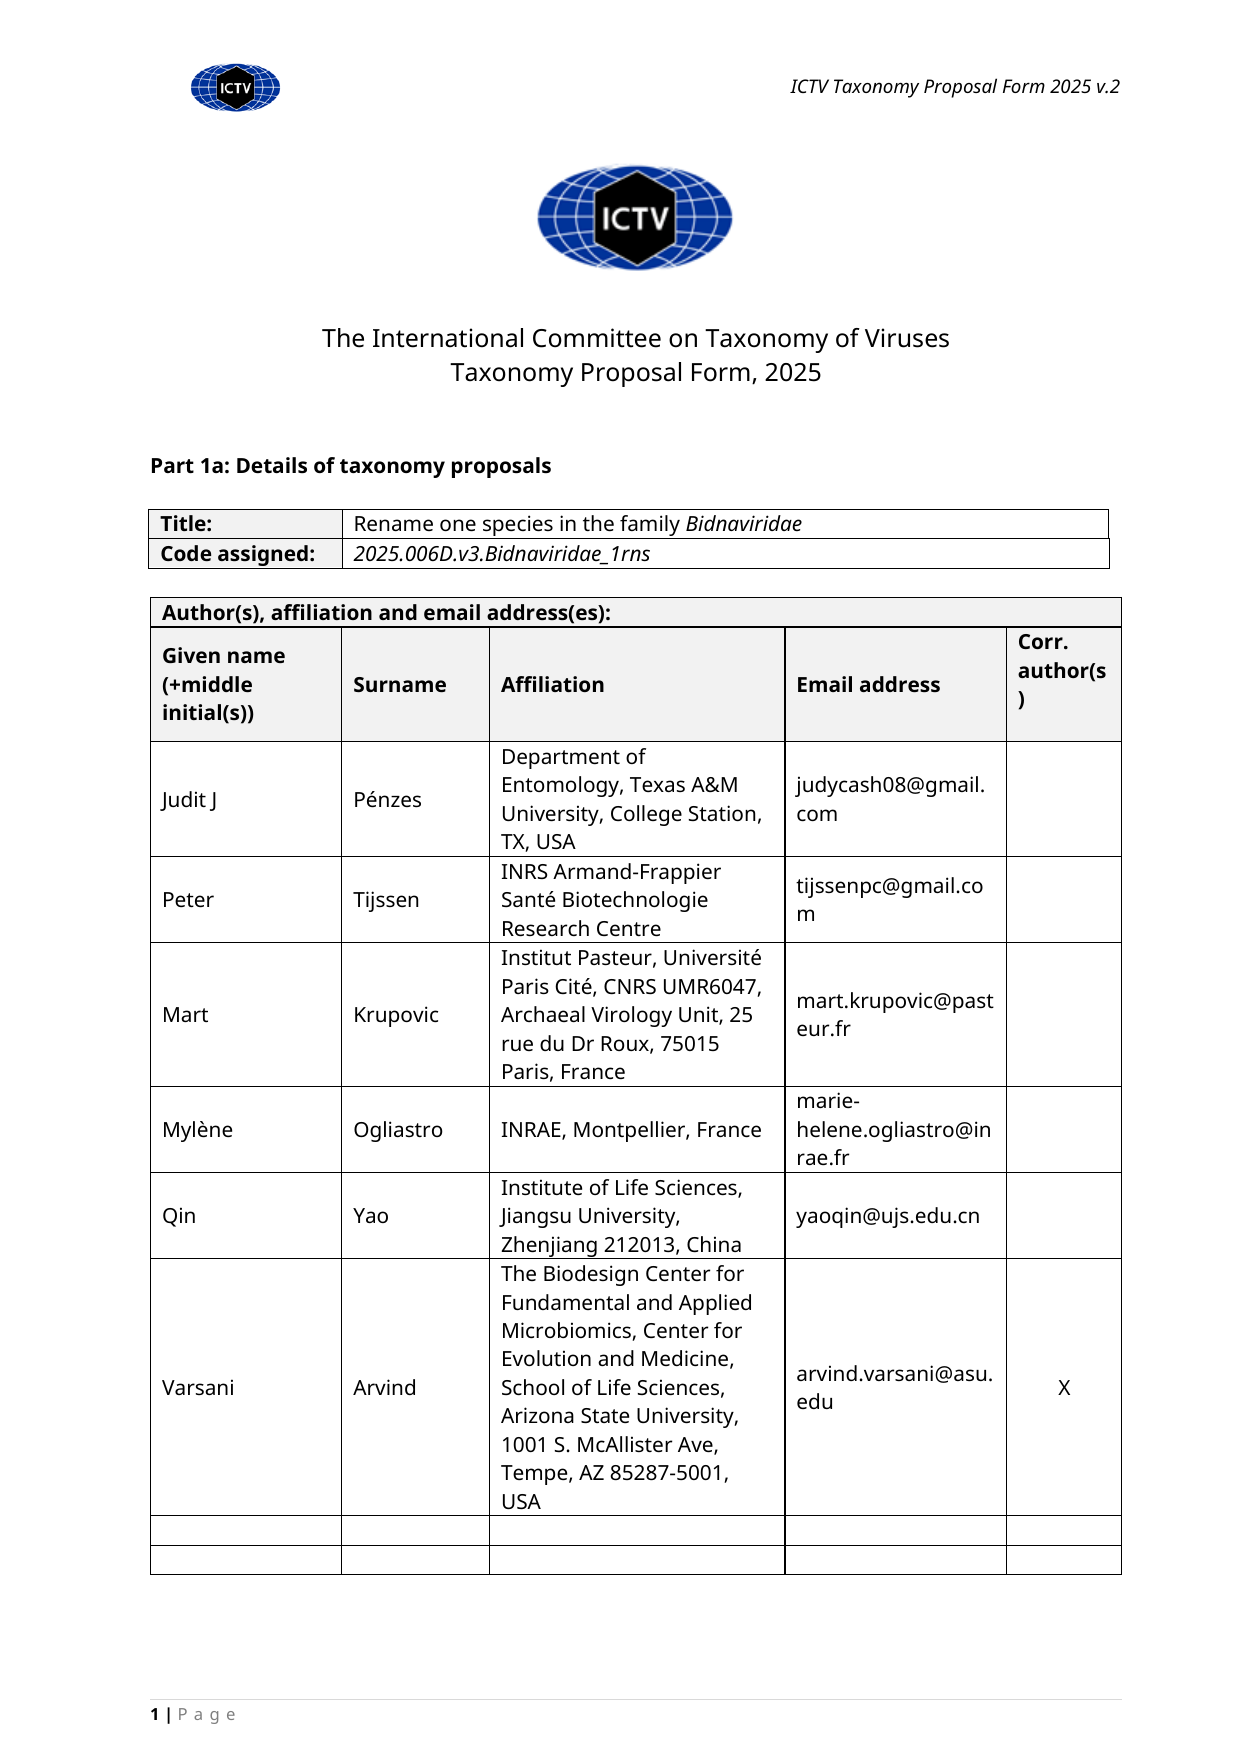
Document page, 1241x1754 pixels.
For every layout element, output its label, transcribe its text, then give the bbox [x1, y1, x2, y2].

picture [535, 150, 737, 274]
table_cell Department of Entomology, Texas A&M University, College Station, TX, USA [490, 742, 784, 856]
table_cell Affiliation [490, 628, 784, 741]
table_cell Krupovic [342, 943, 489, 1086]
table_cell Mylène [151, 1087, 341, 1172]
table_cell [342, 1516, 489, 1545]
table_cell [151, 1516, 341, 1545]
table_cell Yao [342, 1173, 489, 1258]
table_cell [1007, 1173, 1121, 1258]
table_cell The Biodesign Center for Fundamental and Applied Microbiomics, Center for Evolution and Medicine, School of Life Sciences, Arizona State University, 1001 S. McAllister Ave, Tempe, AZ 85287-5001, USA [490, 1259, 784, 1515]
table_cell Judit J [151, 742, 341, 856]
table_cell [342, 1546, 489, 1574]
table_cell INRAE, Montpellier, France [490, 1087, 784, 1172]
table_cell [490, 1546, 784, 1574]
table_cell yaoqin@ujs.edu.cn [786, 1173, 1006, 1258]
table_cell [1007, 1546, 1121, 1574]
table_cell Given name (+middle initial(s)) [151, 628, 341, 741]
table_cell [1007, 943, 1121, 1086]
table_cell Surname [342, 628, 489, 741]
table_cell Tijssen [342, 857, 489, 942]
table_cell Ogliastro [342, 1087, 489, 1172]
table_cell [1007, 1087, 1121, 1172]
table_cell arvind.varsani@asu.edu [786, 1259, 1006, 1515]
table_cell Pénzes [342, 742, 489, 856]
table_cell 2025.006D.v3.Bidnaviridae_1rns [343, 539, 1109, 567]
table_header Rename one species in the family Bidnaviridae [343, 510, 1108, 538]
text The International Committee on Taxonomy of Viruses [150, 321, 1122, 355]
table_cell Arvind [342, 1259, 489, 1515]
text Taxonomy Proposal Form, 2025 [150, 355, 1122, 389]
table_cell [490, 1516, 784, 1545]
table_cell Varsani [151, 1259, 341, 1515]
table_cell judycash08@gmail.com [786, 742, 1006, 856]
table_cell Institute of Life Sciences, Jiangsu University, Zhenjiang 212013, China [490, 1173, 784, 1258]
table_cell [1007, 742, 1121, 856]
table_cell [1007, 1516, 1121, 1545]
table_cell marie-helene.ogliastro@inrae.fr [786, 1087, 1006, 1172]
table_cell Peter [151, 857, 341, 942]
table_cell X [1007, 1259, 1121, 1515]
table_cell [786, 1546, 1006, 1574]
table_cell Corr. author(s) [1007, 628, 1121, 741]
table_cell Mart [151, 943, 341, 1086]
table_cell Qin [151, 1173, 341, 1258]
table_header Author(s), affiliation and email address(es): [151, 598, 1121, 626]
table_cell Code assigned: [149, 539, 342, 567]
table_cell INRS Armand-Frappier Santé Biotechnologie Research Centre [490, 857, 784, 942]
table_cell Email address [786, 628, 1006, 741]
table_cell tijssenpc@gmail.com [786, 857, 1006, 942]
text Part 1a: Details of taxonomy proposals [150, 452, 1122, 480]
table_cell [1007, 857, 1121, 942]
table_cell mart.krupovic@pasteur.fr [786, 943, 1006, 1086]
table_cell [151, 1546, 341, 1574]
table_cell [786, 1516, 1006, 1545]
table_cell Institut Pasteur, Université Paris Cité, CNRS UMR6047, Archaeal Virology Unit, 25 rue du Dr Roux, 75015 Paris, France [490, 943, 784, 1086]
picture [190, 56, 282, 113]
table_header Title: [149, 510, 342, 538]
